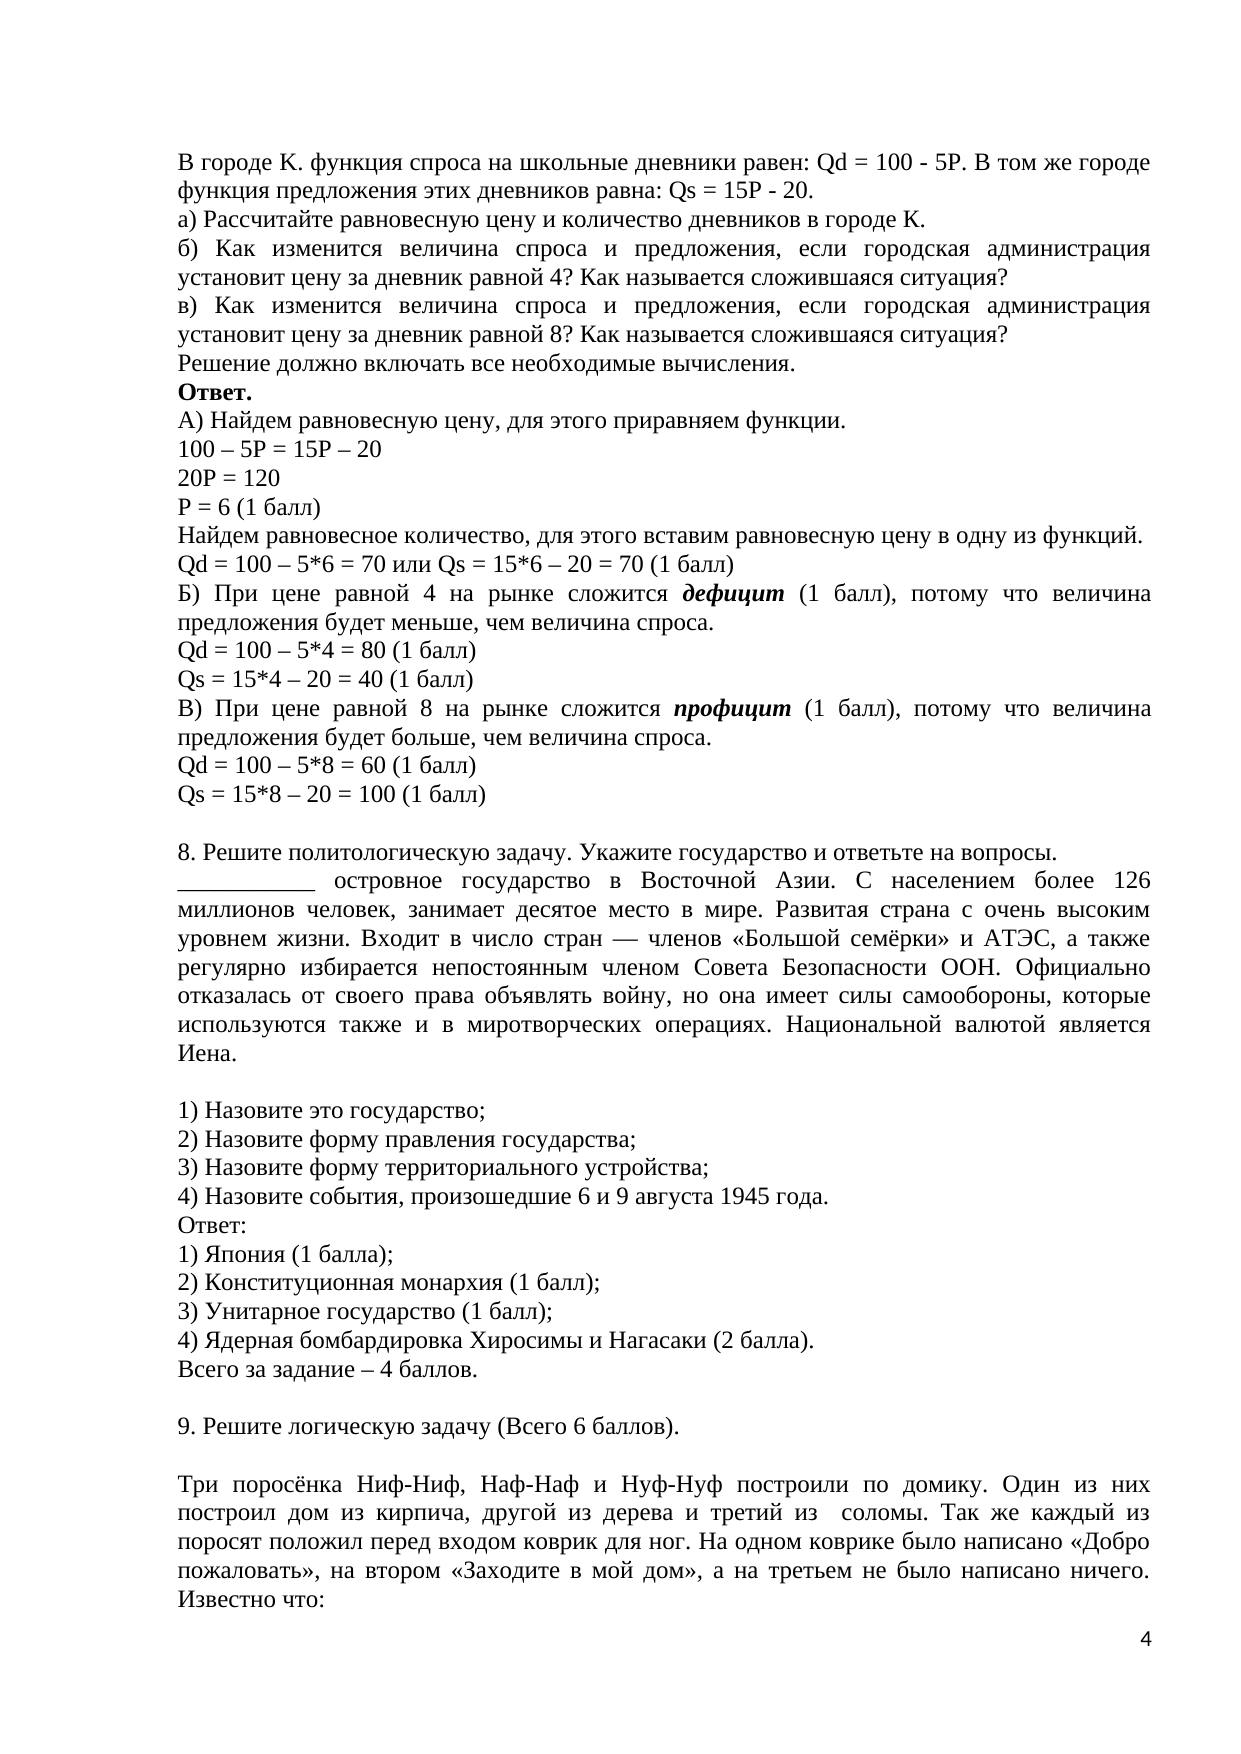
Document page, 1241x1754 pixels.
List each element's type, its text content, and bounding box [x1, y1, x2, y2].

text Qs = 15*8 – 20 = 100 (1 балл) [177, 779, 1152, 808]
text Qd = 100 – 5*6 = 70 или Qs = 15*6 – 20 = 70 (1 балл) [177, 549, 1152, 578]
text В городе K. функция спроса на школьные дневники равен: Qd = 100 - 5P. В том же городе функция предложения этих дневников равна: Qs = 15P - 20. [177, 147, 1152, 204]
text 9. Решите логическую задачу (Всего 6 баллов). [177, 1411, 1152, 1440]
text Б) При цене равной 4 на рынке сложится дефицит (1 балл), потому что величина предложения будет меньше, чем величина спроса. [177, 578, 1152, 636]
text В) При цене равной 8 на рынке сложится профицит (1 балл), потому что величина предложения будет больше, чем величина спроса. [177, 693, 1152, 751]
text 3) Унитарное государство (1 балл); [177, 1296, 1152, 1325]
text Найдем равновесное количество, для этого вставим равновесную цену в одну из функций. [177, 521, 1152, 549]
text Qs = 15*4 – 20 = 40 (1 балл) [177, 664, 1152, 693]
text 8. Решите политологическую задачу. Укажите государство и ответьте на вопросы. [177, 837, 1152, 866]
text Решение должно включать все необходимые вычисления. [177, 348, 1152, 377]
text Ответ. [177, 377, 1152, 406]
text 3) Назовите форму территориального устройства; [177, 1152, 1152, 1181]
text Всего за задание – 4 баллов. [177, 1354, 1152, 1382]
text P = 6 (1 балл) [177, 492, 1152, 521]
text 1) Назовите это государство; [177, 1095, 1152, 1124]
text 2) Назовите форму правления государства; [177, 1124, 1152, 1152]
text 4) Назовите события, произошедшие 6 и 9 августа 1945 года. [177, 1181, 1152, 1210]
text 2) Конституционная монархия (1 балл); [177, 1267, 1152, 1296]
text 20P = 120 [177, 463, 1152, 492]
text 100 – 5P = 15P – 20 [177, 434, 1152, 463]
text Три поросёнка Ниф-Ниф, Наф-Наф и Нуф-Нуф построили по домику. Один из них построил дом из кирпича, другой из дерева и третий из соломы. Так же каждый из поросят положил перед входом коврик для ног. На одном коврике было написано «Добро пожаловать», на втором «Заходите в мой дом», а на третьем не было написано ничего. Известно что: [177, 1469, 1152, 1612]
text 4) Ядерная бомбардировка Хиросимы и Нагасаки (2 балла). [177, 1325, 1152, 1354]
text Qd = 100 – 5*8 = 60 (1 балл) [177, 751, 1152, 779]
text ___________ островное государство в Восточной Азии. С населением более 126 миллионов человек, занимает десятое место в мире. Развитая страна с очень высоким уровнем жизни. Входит в число стран — членов «Большой семёрки» и АТЭС, а также регулярно избирается непостоянным членом Совета Безопасности ООН. Официально отказалась от своего права объявлять войну, но она имеет силы самообороны, которые используются также и в миротворческих операциях. Национальной валютой является Иена. [177, 866, 1152, 1095]
text Qd = 100 – 5*4 = 80 (1 балл) [177, 636, 1152, 664]
text 1) Япония (1 балла); [177, 1239, 1152, 1267]
text в) Как изменится величина спроса и предложения, если городская администрация установит цену за дневник равной 8? Как называется сложившаяся ситуация? [177, 291, 1152, 348]
text Ответ: [177, 1210, 1152, 1239]
text б) Как изменится величина спроса и предложения, если городская администрация установит цену за дневник равной 4? Как называется сложившаяся ситуация? [177, 233, 1152, 291]
text А) Найдем равновесную цену, для этого приравняем функции. [177, 406, 1152, 434]
text а) Рассчитайте равновесную цену и количество дневников в городе К. [177, 204, 1152, 233]
